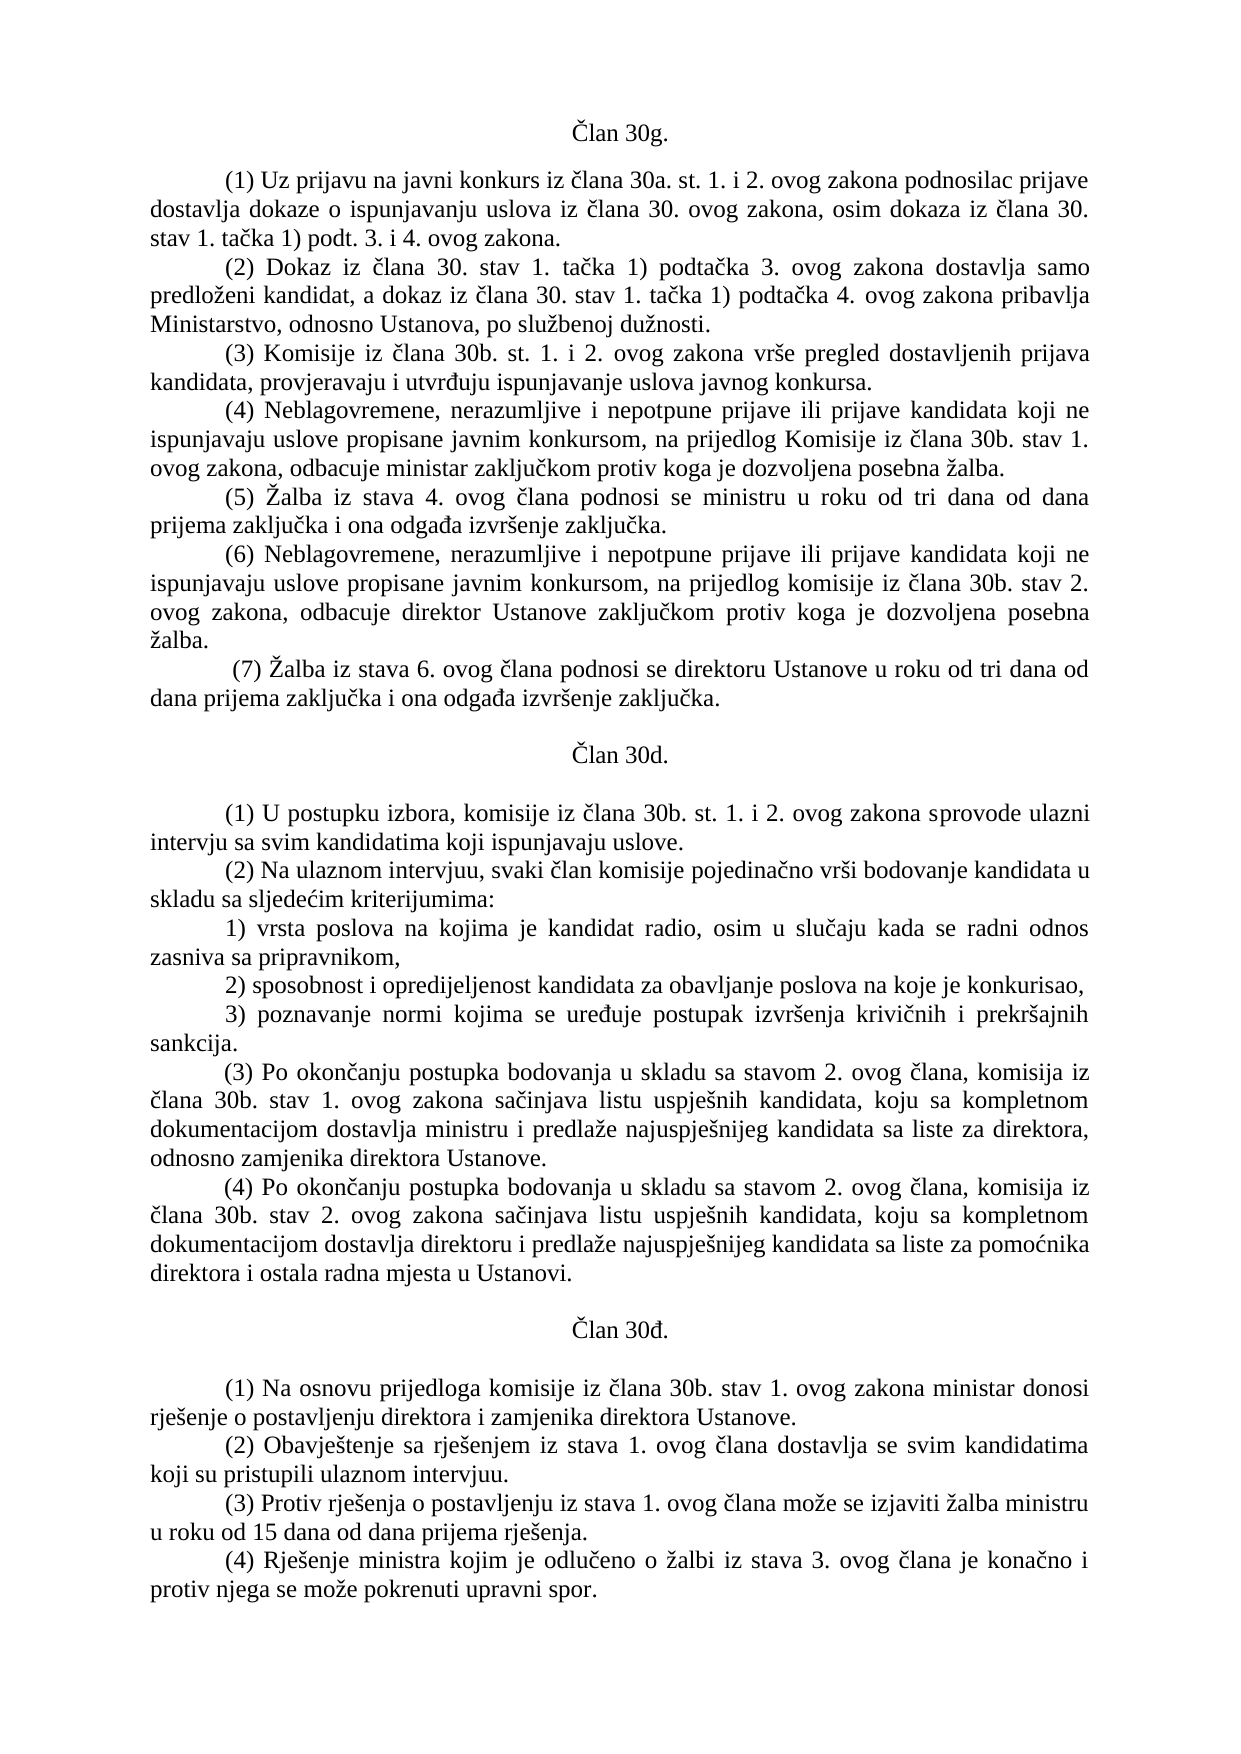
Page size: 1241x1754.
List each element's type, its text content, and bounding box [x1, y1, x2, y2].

text (4) Po okončanju postupka bodovanja u skladu sa stavom 2. ovog člana, komisija iz člana 30b. stav 2. ovog zakona sačinjava listu uspješnih kandidata, koju sa kompletnom dokumentacijom dostavlja direktoru i predlaže najuspješnijeg kandidata sa liste za pomoćnika direktora i ostala radna mjesta u Ustanovi. [150, 1172, 1090, 1287]
text (2) Na ulaznom intervjuu, svaki član komisije pojedinačno vrši bodovanje kandidata u skladu sa sljedećim kriterijumima: [150, 856, 1090, 913]
text (2) Obavještenje sa rješenjem iz stava 1. ovog člana dostavlja se svim kandidatima koji su pristupili ulaznom intervjuu. [150, 1431, 1090, 1488]
text Član 30đ. [150, 1316, 1090, 1344]
text (4) Neblagovremene, nerazumljive i nepotpune prijave ili prijave kandidata koji ne ispunjavaju uslove propisane javnim konkursom, na prijedlog Komisije iz člana 30b. stav 1. ovog zakona, odbacuje ministar zaključkom protiv koga je dozvoljena posebna žalba. [150, 396, 1090, 482]
text 2) sposobnost i opredijeljenost kandidata za obavljanje poslova na koje je konkurisao, [150, 971, 1090, 999]
text (7) Žalba iz stava 6. ovog člana podnosi se direktoru Ustanove u roku od tri dana od dana prijema zaključka i ona odgađa izvršenje zaključka. [150, 654, 1090, 712]
text (6) Neblagovremene, nerazumljive i nepotpune prijave ili prijave kandidata koji ne ispunjavaju uslove propisane javnim konkursom, na prijedlog komisije iz člana 30b. stav 2. ovog zakona, odbacuje direktor Ustanove zaključkom protiv koga je dozvoljena posebna žalba. [150, 539, 1090, 654]
text 3) poznavanje normi kojima se uređuje postupak izvršenja krivičnih i prekršajnih sankcija. [150, 999, 1090, 1057]
text Član 30g. [150, 118, 1090, 147]
text (2) Dokaz iz člana 30. stav 1. tačka 1) podtačka 3. ovog zakona dostavlja samo predloženi kandidat, a dokaz iz člana 30. stav 1. tačka 1) podtačka 4. ovog zakona pribavlja Ministarstvo, odnosno Ustanova, po službenoj dužnosti. [150, 252, 1090, 338]
text (4) Rješenje ministra kojim je odlučeno o žalbi iz stava 3. ovog člana je konačno i protiv njega se može pokrenuti upravni spor. [150, 1546, 1090, 1603]
text Član 30d. [150, 741, 1090, 769]
text (3) Komisije iz člana 30b. st. 1. i 2. ovog zakona vrše pregled dostavljenih prijava kandidata, provjeravaju i utvrđuju ispunjavanje uslova javnog konkursa. [150, 338, 1090, 396]
text (3) Protiv rješenja o postavljenju iz stava 1. ovog člana može se izjaviti žalba ministru u roku od 15 dana od dana prijema rješenja. [150, 1488, 1090, 1546]
text 1) vrsta poslova na kojima je kandidat radio, osim u slučaju kada se radni odnos zasniva sa pripravnikom, [150, 913, 1090, 971]
text (1) Na osnovu prijedloga komisije iz člana 30b. stav 1. ovog zakona ministar donosi rješenje o postavljenju direktora i zamjenika direktora Ustanove. [150, 1373, 1090, 1431]
text (1) U postupku izbora, komisije iz člana 30b. st. 1. i 2. ovog zakona sprovode ulazni intervju sa svim kandidatima koji ispunjavaju uslove. [150, 798, 1090, 856]
text (1) Uz prijavu na javni konkurs iz člana 30a. st. 1. i 2. ovog zakona podnosilac prijave dostavlja dokaze o ispunjavanju uslova iz člana 30. ovog zakona, osim dokaza iz člana 30. stav 1. tačka 1) podt. 3. i 4. ovog zakona. [150, 166, 1090, 252]
text (3) Po okončanju postupka bodovanja u skladu sa stavom 2. ovog člana, komisija iz člana 30b. stav 1. ovog zakona sačinjava listu uspješnih kandidata, koju sa kompletnom dokumentacijom dostavlja ministru i predlaže najuspješnijeg kandidata sa liste za direktora, odnosno zamjenika direktora Ustanove. [150, 1057, 1090, 1172]
text (5) Žalba iz stava 4. ovog člana podnosi se ministru u roku od tri dana od dana prijema zaključka i ona odgađa izvršenje zaključka. [150, 482, 1090, 539]
